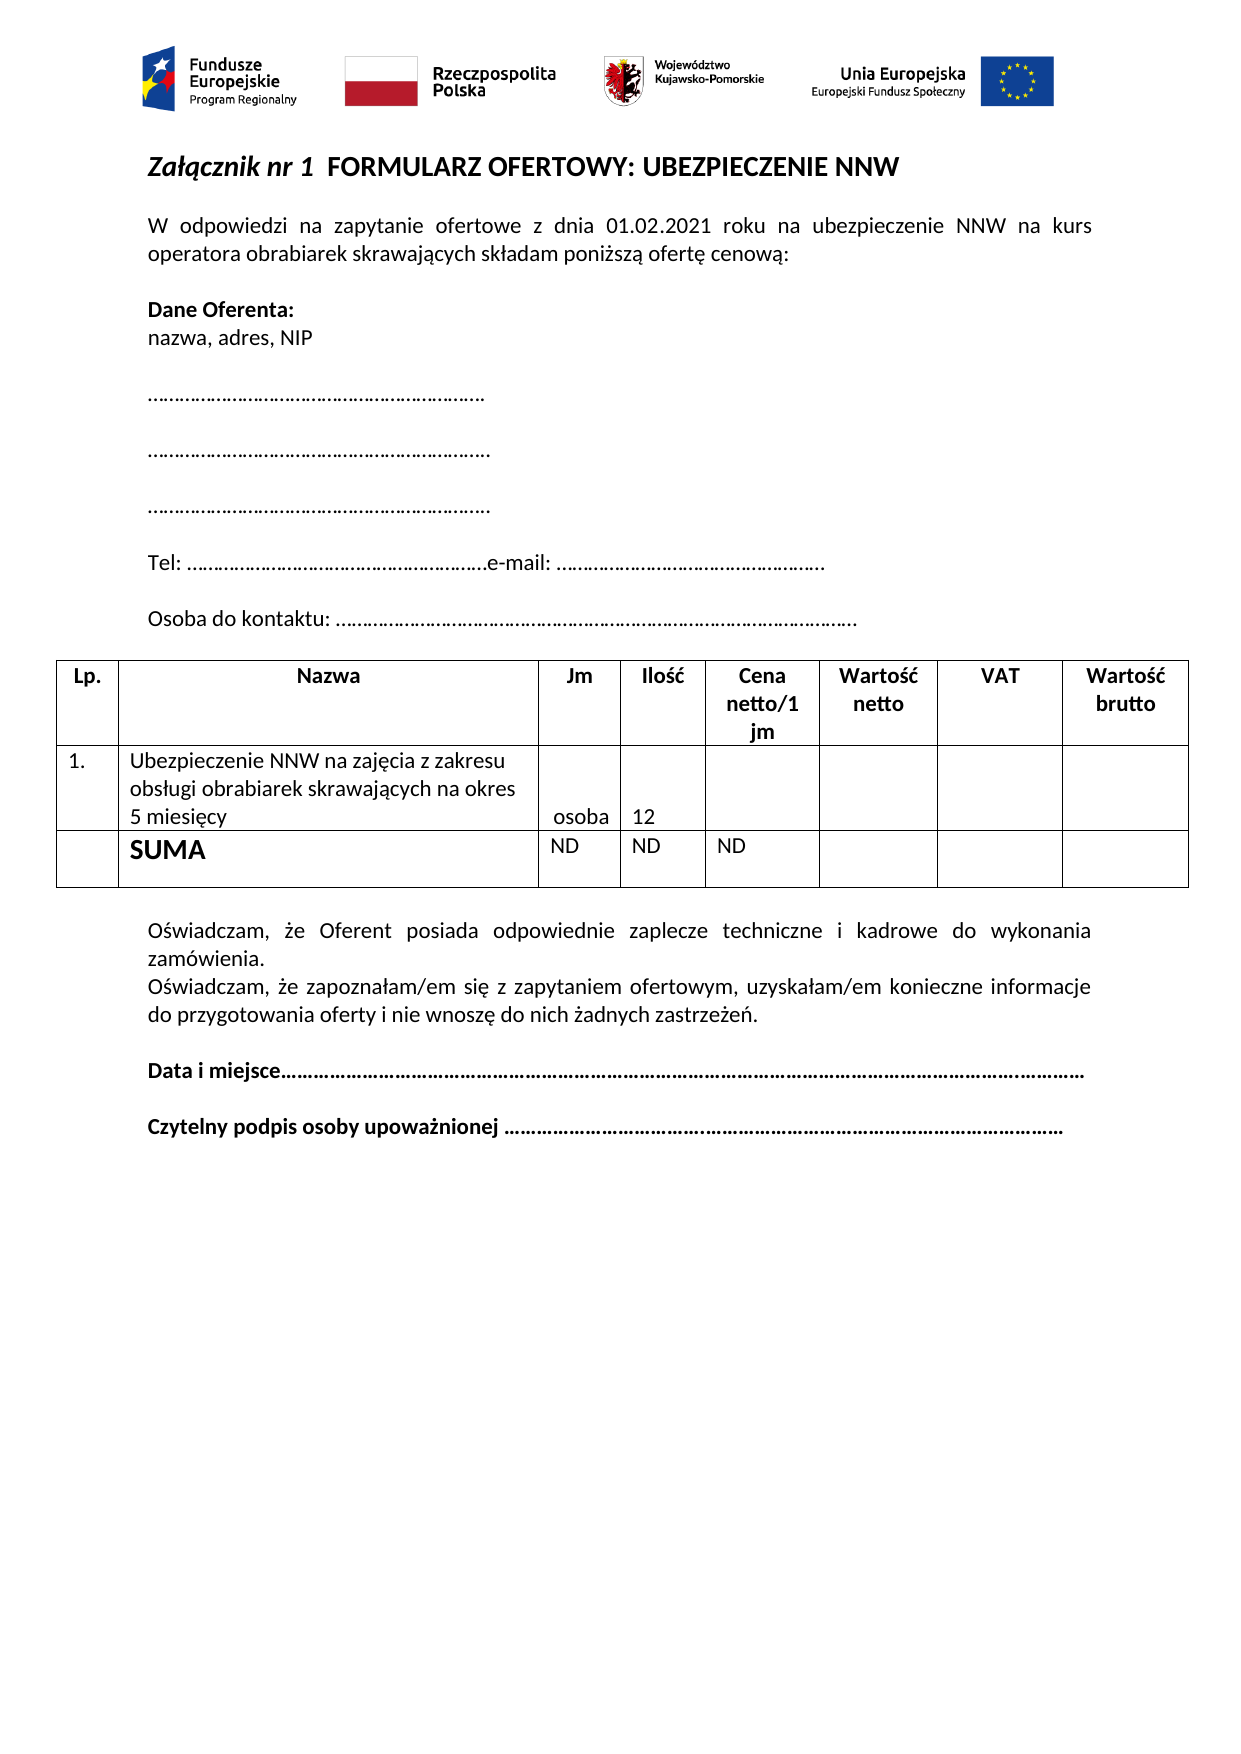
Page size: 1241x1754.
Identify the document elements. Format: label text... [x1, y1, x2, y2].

table_cell 12 [621, 746, 705, 830]
table_header VAT [938, 661, 1062, 745]
text W odpowiedzi na zapytanie ofertowe z dnia 01.02.2021 roku na ubezpieczenie NNW na kurs operatora obrabiarek skrawających składam poniższą ofertę cenową: [148, 211, 1093, 267]
table_cell osoba [539, 746, 620, 830]
table_header Jm [539, 661, 620, 745]
table_cell SUMA [119, 831, 538, 887]
text nazwa, adres, NIP [148, 323, 1093, 351]
table_header Wartość brutto [1063, 661, 1188, 745]
title Załącznik nr 1 FORMULARZ OFERTOWY: UBEZPIECZENIE NNW [148, 148, 1093, 183]
text Oświadczam, że Oferent posiada odpowiednie zaplecze techniczne i kadrowe do wykonania zamówienia. [148, 916, 1093, 972]
text Czytelny podpis osoby upoważnionej ……………………………….………………………………………………………… [148, 1112, 1093, 1141]
picture [126, 29, 1070, 127]
text Tel: …………………………………………………e-mail: …………………………………………… [148, 548, 1093, 576]
table_cell Ubezpieczenie NNW na zajęcia z zakresu obsługi obrabiarek skrawających na okres 5 miesięcy [119, 746, 538, 830]
table_cell 1. [57, 746, 118, 830]
text ……………………………………………………….. [148, 492, 1093, 519]
text ………………………………………………………. [148, 379, 1093, 407]
table_cell [1063, 746, 1188, 830]
table_header Lp. [57, 661, 118, 745]
text Data i miejsce……………………………………………………………………………………………………………………….………… [148, 1056, 1093, 1084]
table_header Ilość [621, 661, 705, 745]
table_cell [820, 831, 937, 887]
text Oświadczam, że zapoznałam/em się z zapytaniem ofertowym, uzyskałam/em konieczne informacje do przygotowania oferty i nie wnoszę do nich żadnych zastrzeżeń. [148, 972, 1093, 1028]
table_cell [706, 746, 819, 830]
text ……………………………………………………….. [148, 436, 1093, 463]
table_cell [1063, 831, 1188, 887]
text Osoba do kontaktu: ……………………………………………………………………………………… [148, 604, 1093, 632]
table_cell [938, 746, 1062, 830]
table_header Nazwa [119, 661, 538, 745]
text Dane Oferenta: [148, 295, 1093, 323]
table_cell [820, 746, 937, 830]
table_cell ND [706, 831, 819, 887]
table_cell [57, 831, 118, 887]
table_header Cena netto/1 jm [706, 661, 819, 745]
table_cell [938, 831, 1062, 887]
table_header Wartość netto [820, 661, 937, 745]
table_cell ND [539, 831, 620, 887]
table_cell ND [621, 831, 705, 887]
